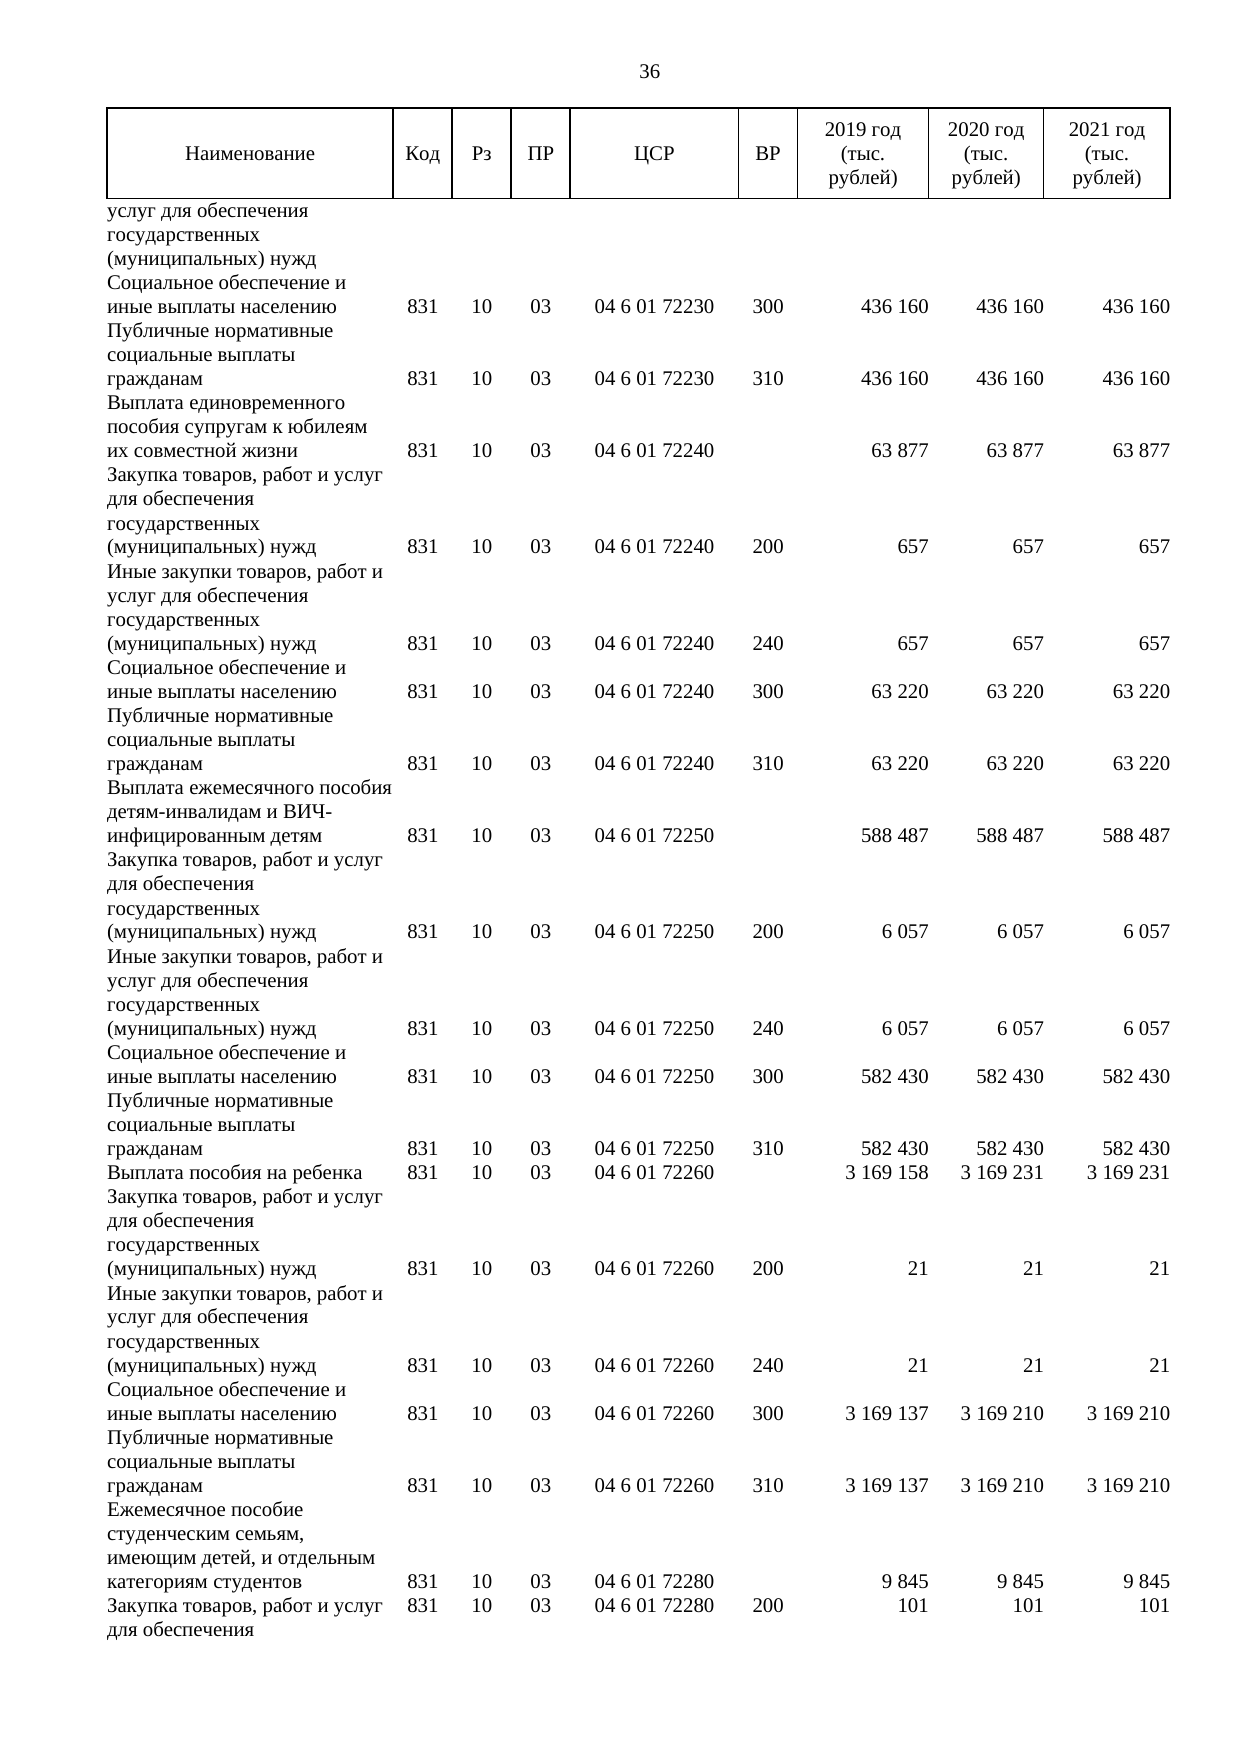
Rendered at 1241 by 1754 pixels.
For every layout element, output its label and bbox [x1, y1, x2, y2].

table_header [453, 109, 510, 198]
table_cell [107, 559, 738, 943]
table_header [929, 109, 1043, 198]
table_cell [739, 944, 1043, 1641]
table_header [1044, 109, 1169, 198]
table_header [394, 109, 451, 198]
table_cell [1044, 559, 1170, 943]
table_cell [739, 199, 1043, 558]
table_header [739, 109, 797, 198]
table_header [512, 109, 569, 198]
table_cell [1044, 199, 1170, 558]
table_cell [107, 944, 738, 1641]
table_header [571, 109, 738, 198]
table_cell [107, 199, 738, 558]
table_header [108, 109, 392, 198]
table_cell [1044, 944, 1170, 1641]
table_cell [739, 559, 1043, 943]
table_header [798, 109, 928, 198]
